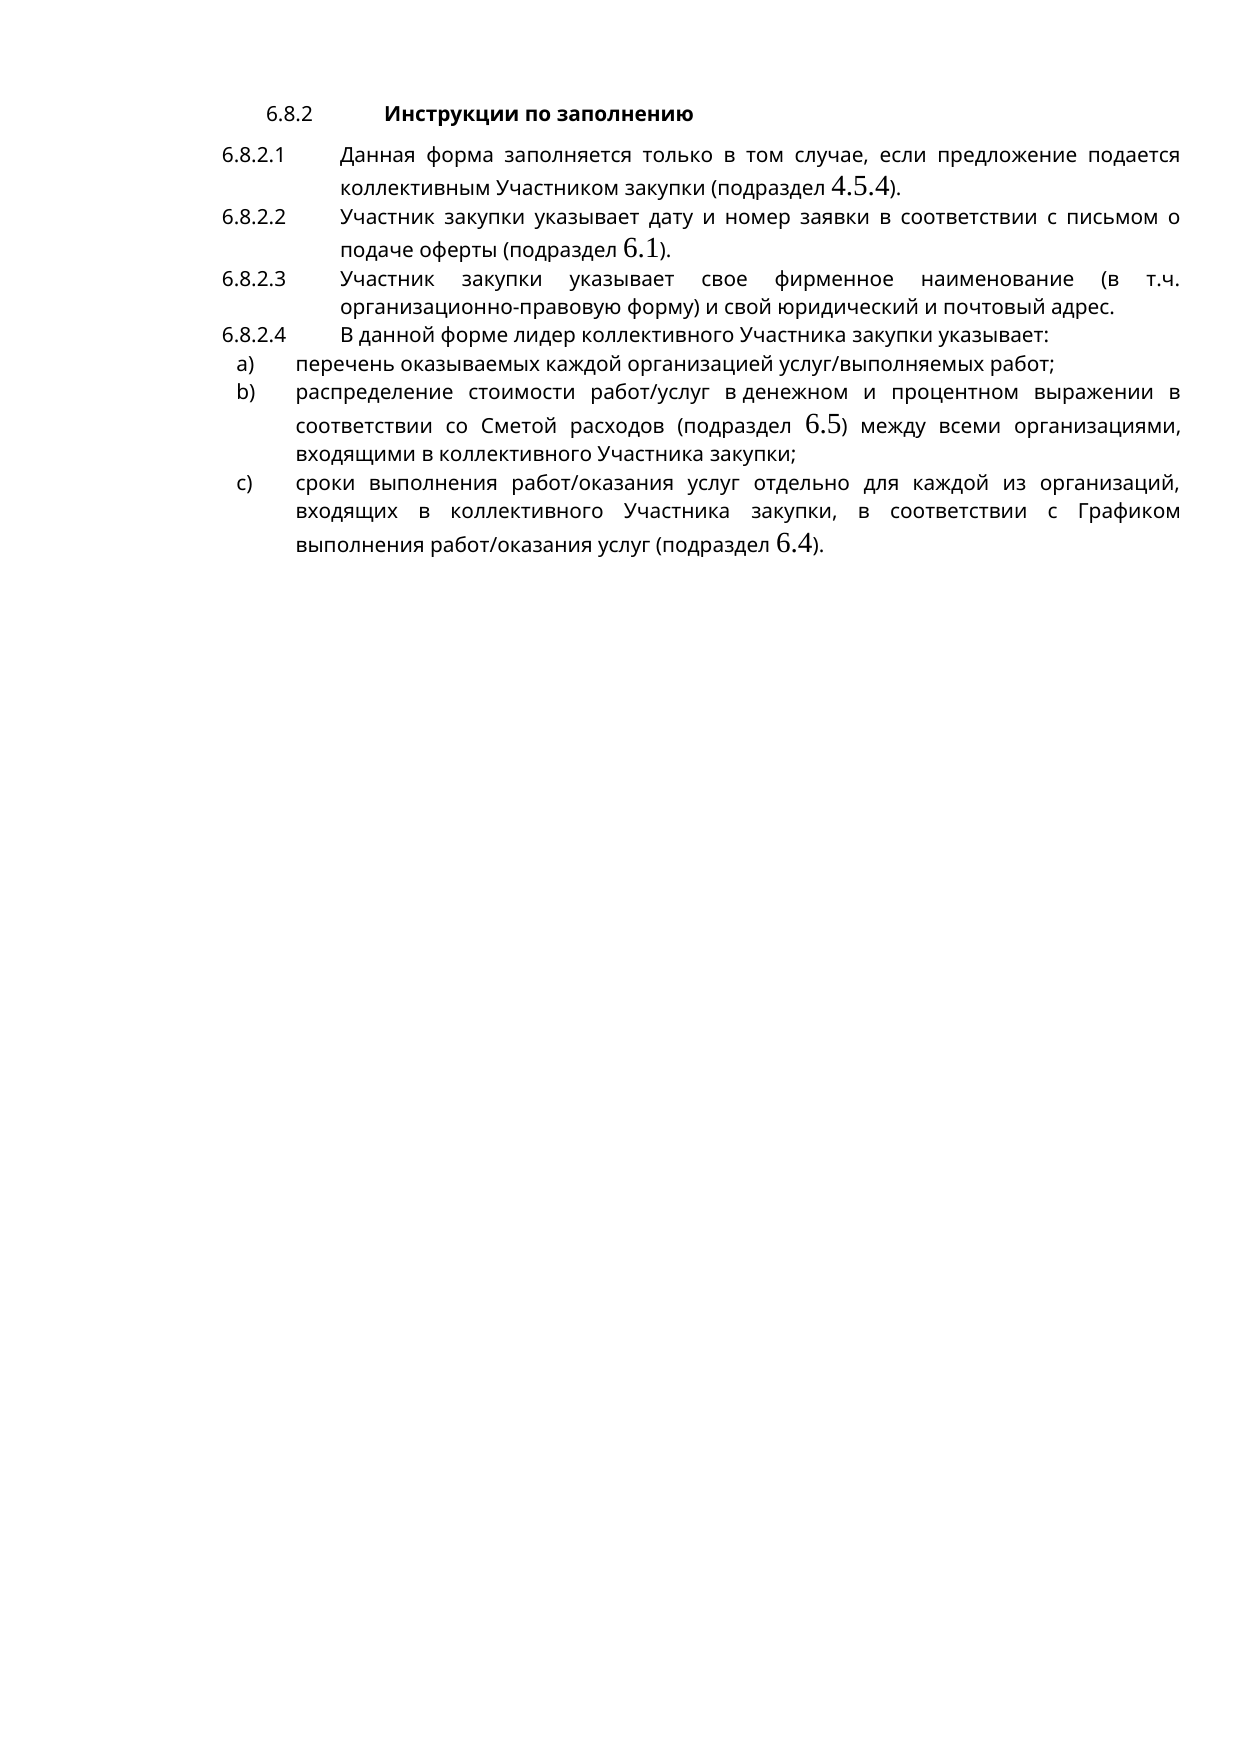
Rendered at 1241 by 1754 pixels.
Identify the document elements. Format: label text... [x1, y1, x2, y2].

list сроки выполнения работ/оказания услуг отдельно для каждой из организаций, входящих в коллективного Участника закупки, в соответствии с Графиком выполнения работ/оказания услуг (подраздел 6.4). [236, 468, 1181, 558]
list Участник закупки указывает свое фирменное наименование (в т.ч. организационно-правовую форму) и свой юридический и почтовый адрес. [222, 264, 1181, 321]
list Данная форма заполняется только в том случае, если предложение подается коллективным Участником закупки (подраздел 4.5.4). [222, 140, 1181, 202]
list распределение стоимости работ/услуг в денежном и процентном выражении в соответствии со Сметой расходов (подраздел 6.5) между всеми организациями, входящими в коллективного Участника закупки; [236, 377, 1181, 468]
list В данной форме лидер коллективного Участника закупки указывает: [222, 321, 1181, 349]
list Инструкции по заполнению [266, 99, 1181, 127]
list Участник закупки указывает дату и номер заявки в соответствии с письмом о подаче оферты (подраздел 6.1). [222, 202, 1181, 264]
list перечень оказываемых каждой организацией услуг/выполняемых работ; [236, 349, 1181, 377]
